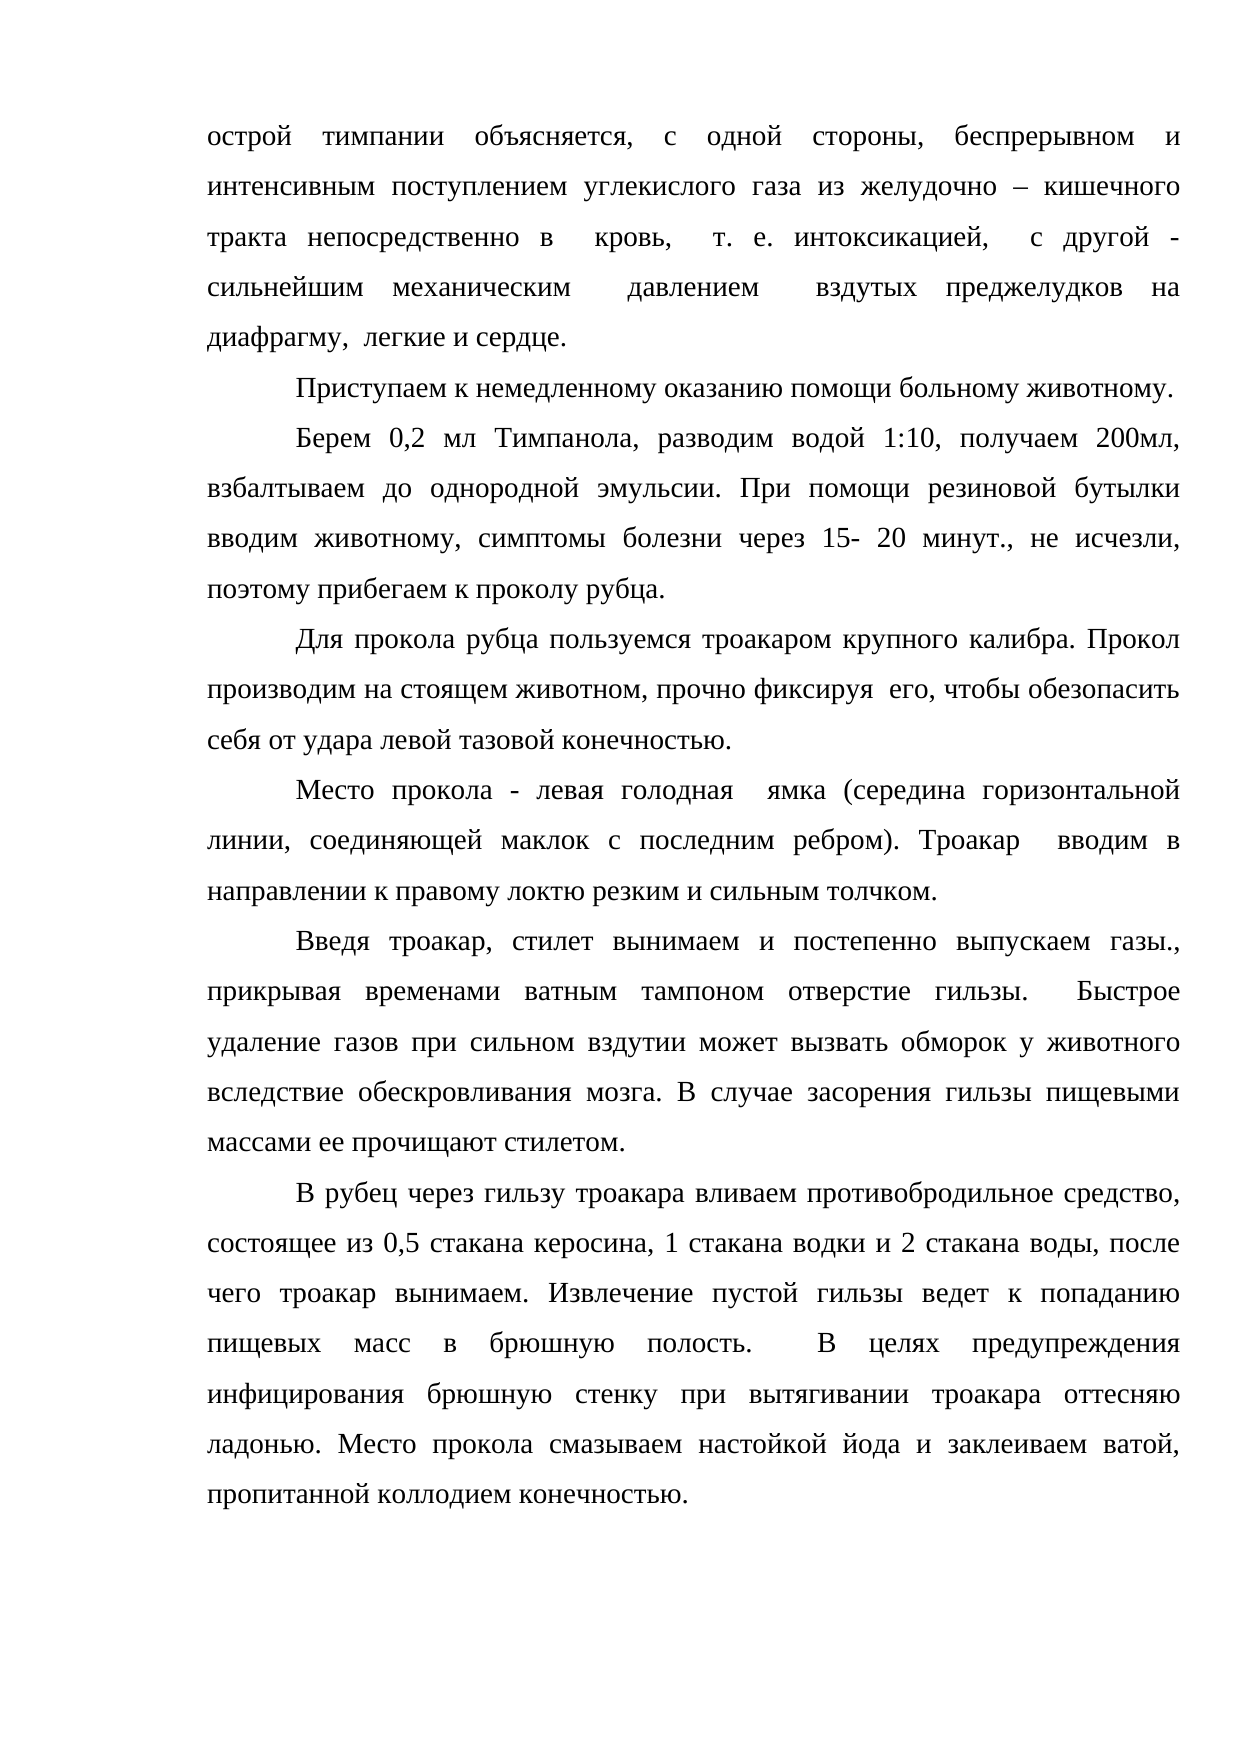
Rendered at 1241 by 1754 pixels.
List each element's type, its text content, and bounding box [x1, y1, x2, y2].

text Введя троакар, стилет вынимаем и постепенно выпускаем газы., прикрывая временами ватным тампоном отверстие гильзы. Быстрое удаление газов при сильном вздутии может вызвать обморок у животного вследствие обескровливания мозга. В случае засорения гильзы пищевыми массами ее прочищают стилетом. [207, 923, 1181, 1158]
text Берем 0,2 мл Тимпанола, разводим водой 1:10, получаем 200мл, взбалтываем до однородной эмульсии. При помощи резиновой бутылки вводим животному, симптомы болезни через 15- 20 минут., не исчезли, поэтому прибегаем к проколу рубца. [207, 420, 1181, 604]
text В рубец через гильзу троакара вливаем противобродильное средство, состоящее из 0,5 стакана керосина, 1 стакана водки и 2 стакана воды, после чего троакар вынимаем. Извлечение пустой гильзы ведет к попаданию пищевых масс в брюшную полость. В целях предупреждения инфицирования брюшную стенку при вытягивании троакара оттесняю ладонью. Место прокола смазываем настойкой йода и заклеиваем ватой, пропитанной коллодием конечностью. [207, 1175, 1181, 1510]
text Приступаем к немедленному оказанию помощи больному животному. [207, 370, 1181, 403]
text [207, 118, 1181, 353]
text Место прокола - левая голодная ямка (середина горизонтальной линии, соединяющей маклок с последним ребром). Троакар вводим в направлении к правому локтю резким и сильным толчком. [207, 772, 1181, 906]
text Для прокола рубца пользуемся троакаром крупного калибра. Прокол производим на стоящем животном, прочно фиксируя его, чтобы обезопасить себя от удара левой тазовой конечностью. [207, 621, 1181, 755]
